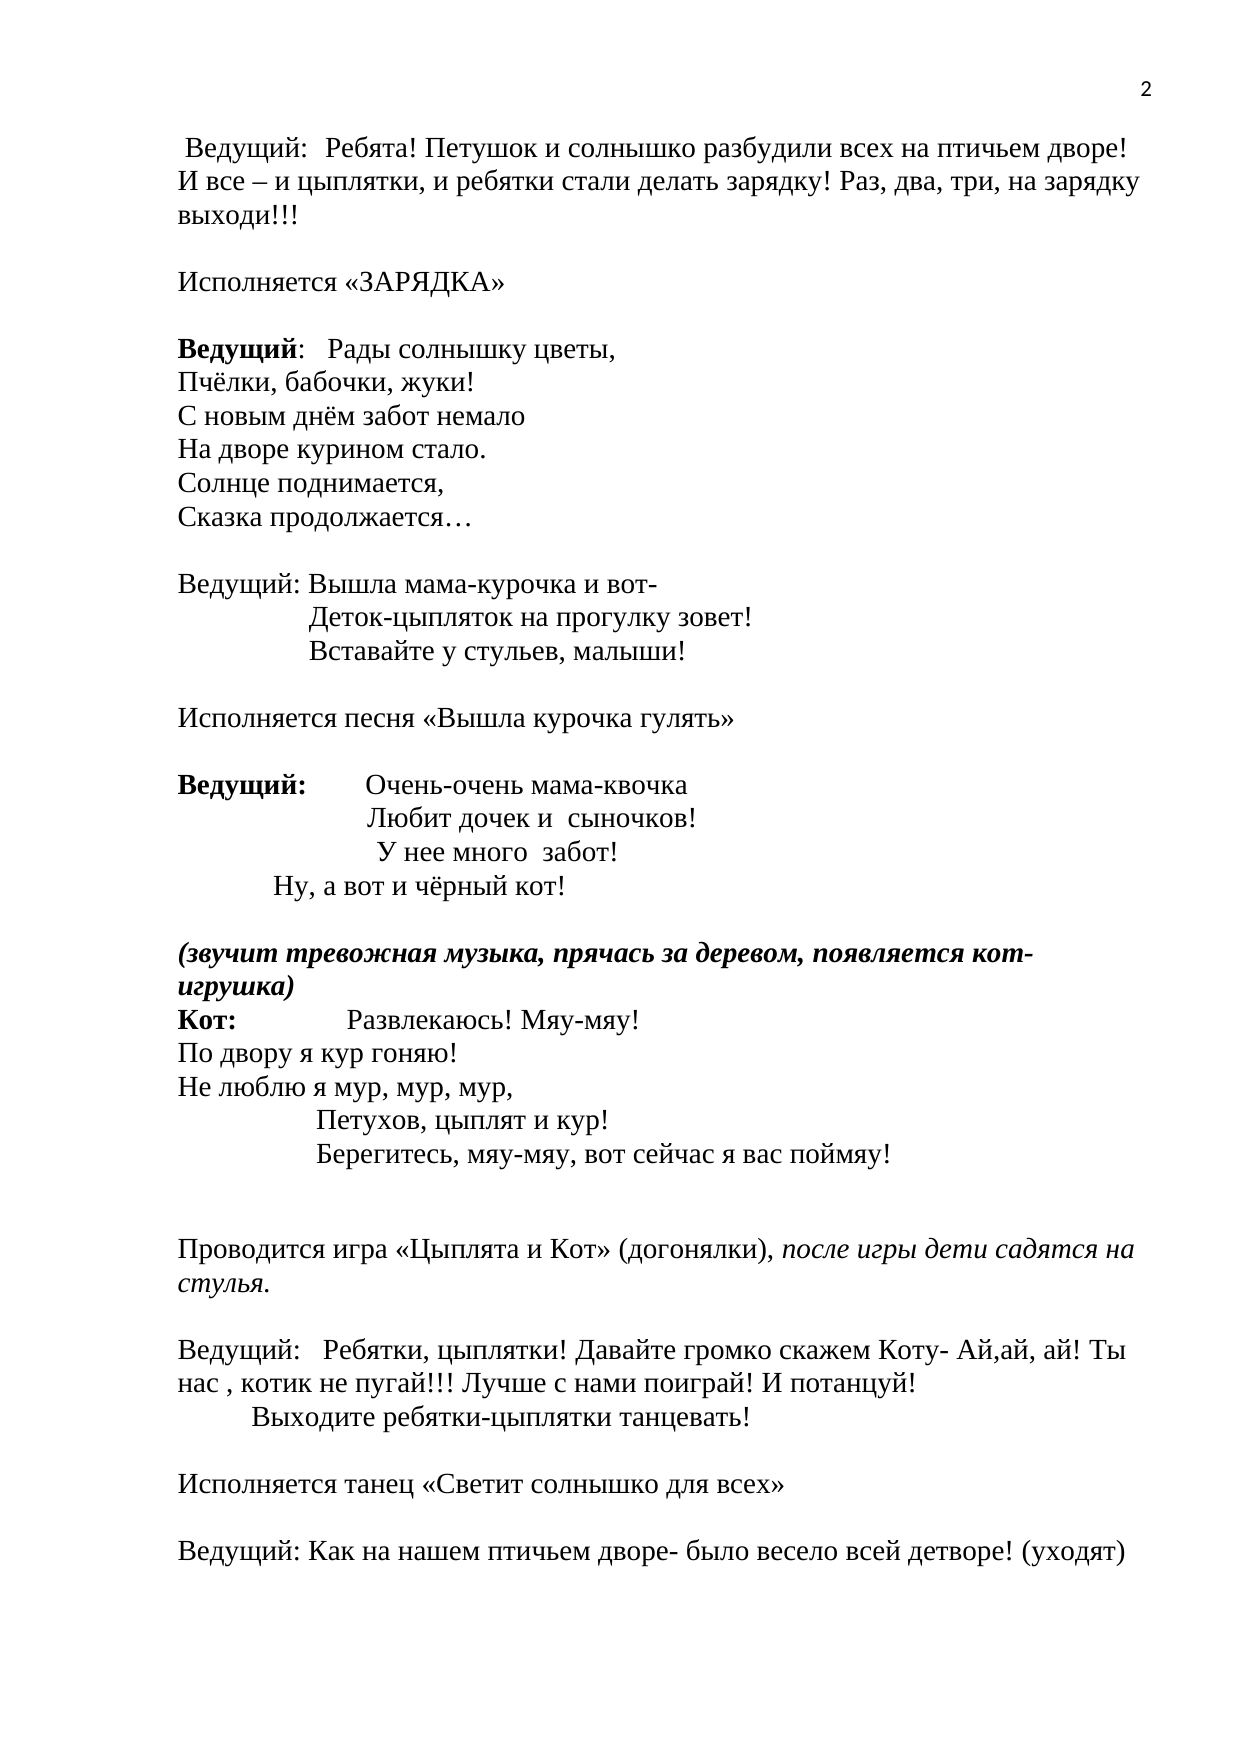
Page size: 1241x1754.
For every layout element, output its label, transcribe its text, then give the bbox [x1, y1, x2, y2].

text Сказка продолжается… [177, 499, 1152, 532]
text Исполняется «ЗАРЯДКА» [177, 264, 1152, 297]
text Пчёлки, бабочки, жуки! [177, 364, 1152, 398]
text Не люблю я мур, мур, мур, [177, 1069, 1152, 1102]
text Петухов, цыплят и кур! [177, 1102, 1152, 1136]
text Проводится игра «Цыплята и Кот» (догонялки), после игры дети садятся на стулья. [177, 1231, 1152, 1298]
text Кот: Развлекаюсь! Мяу-мяу! [177, 1002, 1152, 1035]
text Выходите ребятки-цыплятки танцевать! [177, 1399, 1152, 1432]
text Берегитесь, мяу-мяу, вот сейчас я вас поймяу! [177, 1136, 1152, 1169]
text Деток-цыпляток на прогулку зовет! [177, 599, 1152, 633]
text По двору я кур гоняю! [177, 1035, 1152, 1069]
text Ведущий: Ребятки, цыплятки! Давайте громко скажем Коту- Ай,ай, ай! Ты нас , котик не пугай!!! Лучше с нами поиграй! И потанцуй! [177, 1332, 1152, 1399]
text Ведущий: Вышла мама-курочка и вот- [177, 566, 1152, 599]
text (звучит тревожная музыка, прячась за деревом, появляется кот-игрушка) [177, 935, 1152, 1002]
text Вставайте у стульев, малыши! [177, 633, 1152, 666]
text Ну, а вот и чёрный кот! [177, 868, 1152, 901]
text Любит дочек и сыночков! [177, 801, 1152, 834]
text С новым днём забот немало [177, 398, 1152, 432]
text Исполняется песня «Вышла курочка гулять» [177, 700, 1152, 733]
text Исполняется танец «Светит солнышко для всех» [177, 1466, 1152, 1499]
text Ведущий: Как на нашем птичьем дворе- было весело всей детворе! (уходят) [177, 1533, 1152, 1567]
text Ведущий: Ребята! Петушок и солнышко разбудили всех на птичьем дворе! И все – и цыплятки, и ребятки стали делать зарядку! Раз, два, три, на зарядку выходи!!! [177, 130, 1152, 230]
text Солнце поднимается, [177, 465, 1152, 499]
text Ведущий: Очень-очень мама-квочка [177, 767, 1152, 801]
text Ведущий: Рады солнышку цветы, [177, 331, 1152, 364]
text На дворе курином стало. [177, 432, 1152, 465]
text У нее много забот! [177, 834, 1152, 868]
